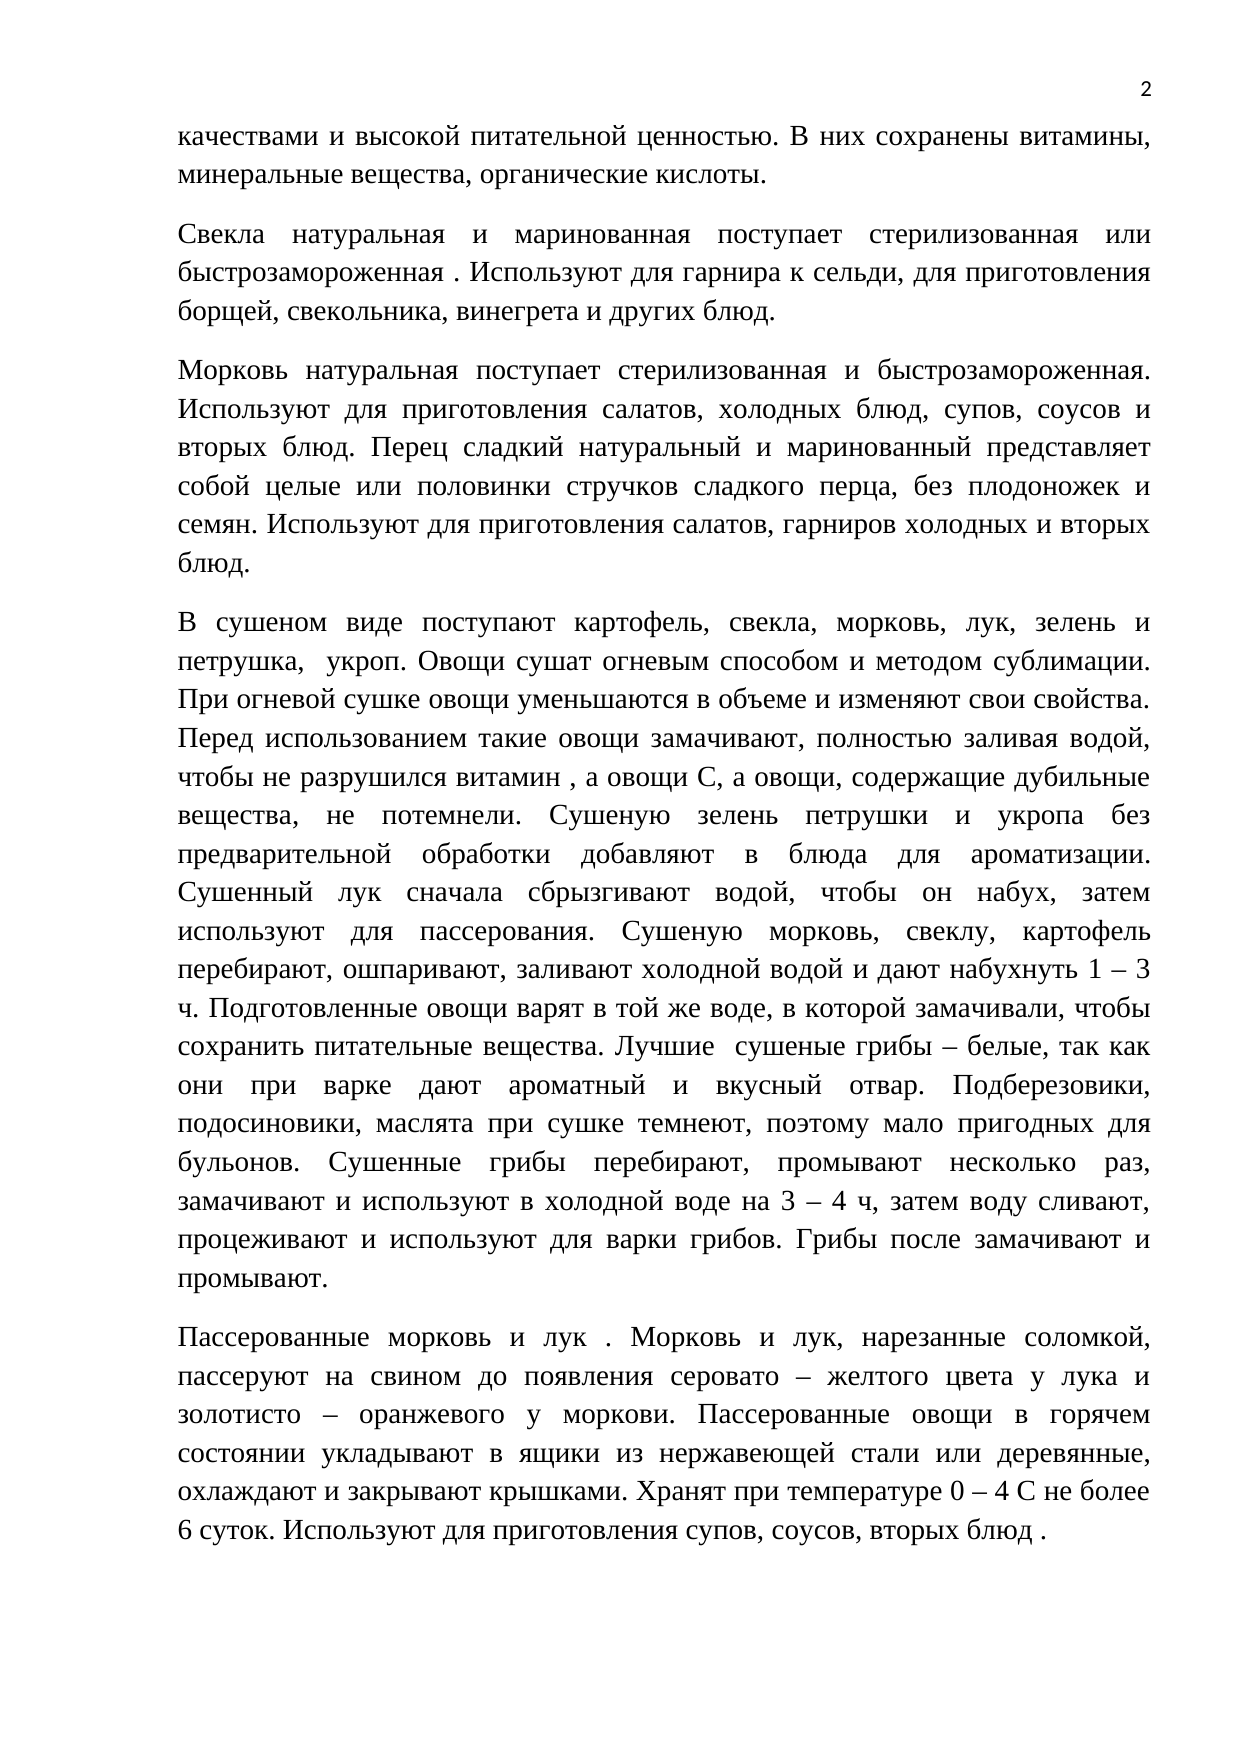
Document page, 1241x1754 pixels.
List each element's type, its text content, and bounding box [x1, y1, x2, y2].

text Свекла натуральная и маринованная поступает стерилизованная или быстрозамороженная . Используют для гарнира к сельди, для приготовления борщей, свекольника, винегрета и других блюд. [177, 216, 1152, 327]
text В сушеном виде поступают картофель, свекла, морковь, лук, зелень и петрушка, укроп. Овощи сушат огневым способом и методом сублимации. При огневой сушке овощи уменьшаются в объеме и изменяют свои свойства. Перед использованием такие овощи замачивают, полностью заливая водой, чтобы не разрушился витамин , а овощи С, а овощи, содержащие дубильные вещества, не потемнели. Сушеную зелень петрушки и укропа без предварительной обработки добавляют в блюда для ароматизации. Сушенный лук сначала сбрызгивают водой, чтобы он набух, затем используют для пассерования. Сушеную морковь, свеклу, картофель перебирают, ошпаривают, заливают холодной водой и дают набухнуть 1 – 3 ч. Подготовленные овощи варят в той же воде, в которой замачивали, чтобы сохранить питательные вещества. Лучшие сушеные грибы – белые, так как они при варке дают ароматный и вкусный отвар. Подберезовики, подосиновики, маслята при сушке темнеют, поэтому мало пригодных для бульонов. Сушенные грибы перебирают, промывают несколько раз, замачивают и используют в холодной воде на 3 – 4 ч, затем воду сливают, процеживают и используют для варки грибов. Грибы после замачивают и промывают. [177, 604, 1152, 1293]
text Морковь натуральная поступает стерилизованная и быстрозамороженная. Используют для приготовления салатов, холодных блюд, супов, соусов и вторых блюд. Перец сладкий натуральный и маринованный представляет собой целые или половинки стручков сладкого перца, без плодоножек и семян. Используют для приготовления салатов, гарниров холодных и вторых блюд. [177, 352, 1152, 579]
text Пассерованные морковь и лук . Морковь и лук, нарезанные соломкой, пассеруют на свином до появления серовато – желтого цвета у лука и золотисто – оранжевого у моркови. Пассерованные овощи в горячем состоянии укладывают в ящики из нержавеющей стали или деревянные, охлаждают и закрывают крышками. Хранят при температуре 0 – 4 С не более 6 суток. Используют для приготовления супов, соусов, вторых блюд . [177, 1319, 1152, 1545]
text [177, 118, 1152, 190]
